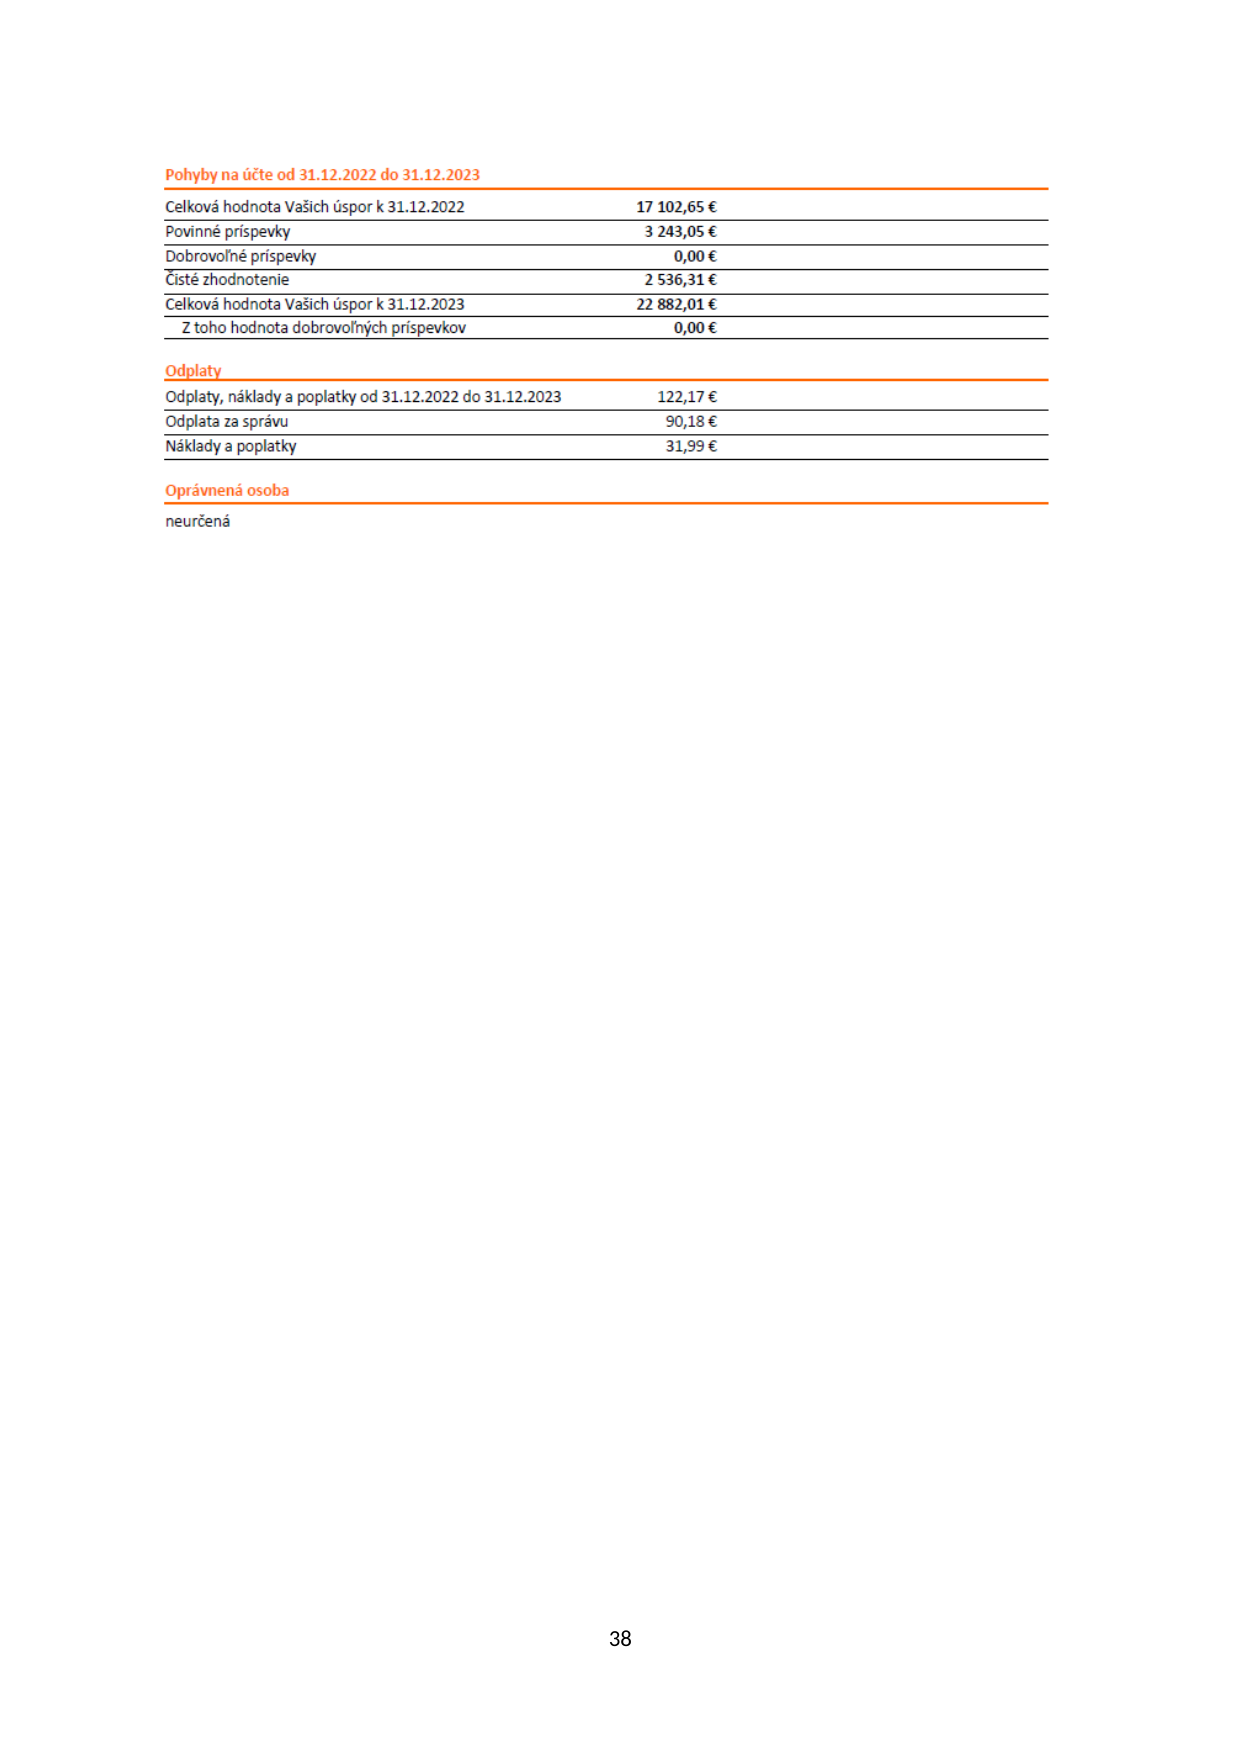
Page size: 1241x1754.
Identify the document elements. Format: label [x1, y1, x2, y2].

picture [147, 147, 1093, 540]
